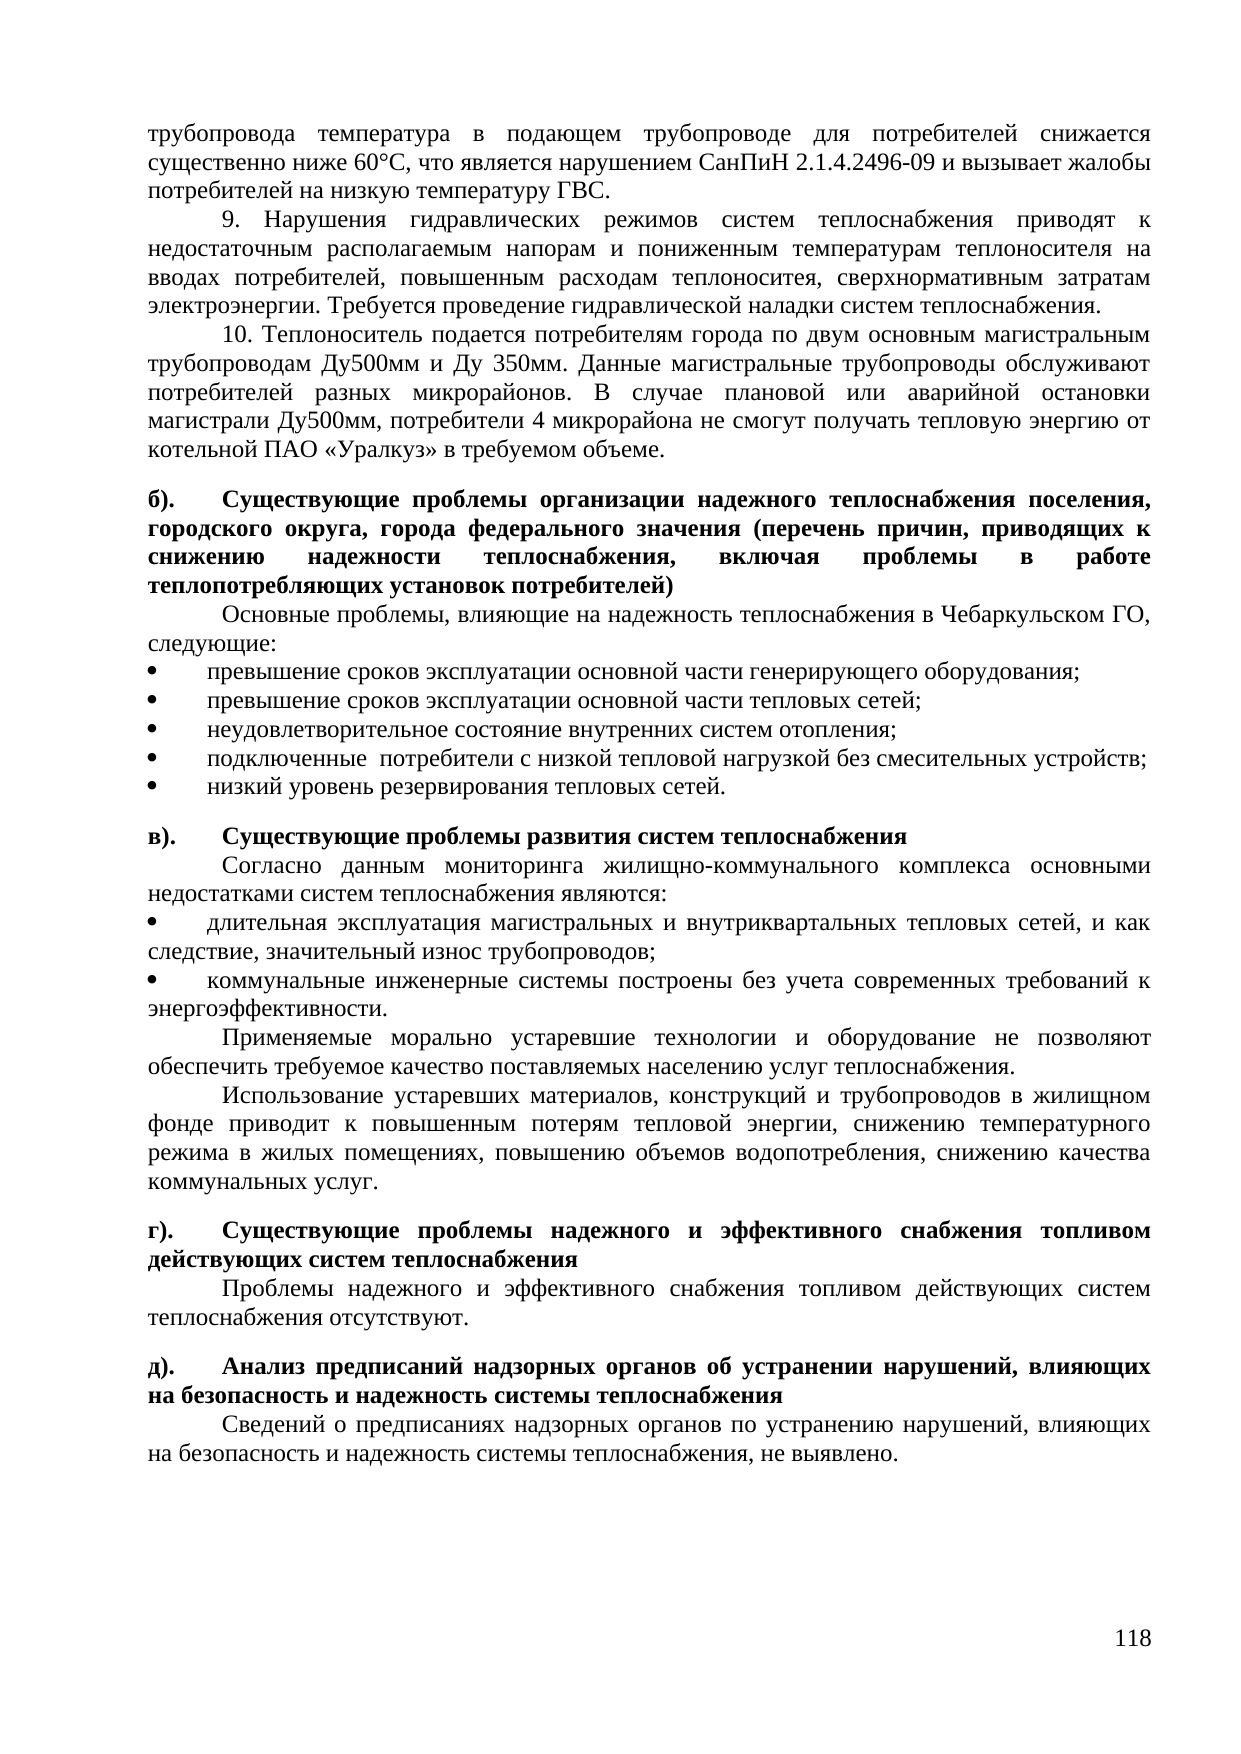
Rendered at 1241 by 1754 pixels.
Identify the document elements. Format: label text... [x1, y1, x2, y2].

text Сведений о предписаниях надзорных органов по устранению нарушений, влияющих на безопасность и надежность системы теплоснабжения, не выявлено. [148, 1409, 1152, 1466]
list подключенные потребители с низкой тепловой нагрузкой без смесительных устройств; [148, 743, 1152, 771]
list неудовлетворительное состояние внутренних систем отопления; [148, 714, 1152, 743]
list превышение сроков эксплуатации основной части тепловых сетей; [148, 685, 1152, 714]
list низкий уровень резервирования тепловых сетей. [148, 771, 1152, 800]
subtitle Существующие проблемы развития систем теплоснабжения [148, 821, 1152, 850]
text 9. Нарушения гидравлических режимов систем теплоснабжения приводят к недостаточным располагаемым напорам и пониженным температурам теплоносителя на вводах потребителей, повышенным расходам теплоноситея, сверхнормативным затратам электроэнергии. Требуется проведение гидравлической наладки систем теплоснабжения. [148, 204, 1152, 319]
text Основные проблемы, влияющие на надежность теплоснабжения в Чебаркульском ГО, следующие: [148, 599, 1152, 656]
text Согласно данным мониторинга жилищно-коммунального комплекса основными недостатками систем теплоснабжения являются: [148, 850, 1152, 907]
text Использование устаревших материалов, конструкций и трубопроводов в жилищном фонде приводит к повышенным потерям тепловой энергии, снижению температурного режима в жилых помещениях, повышению объемов водопотребления, снижению качества коммунальных услуг. [148, 1080, 1152, 1195]
subtitle Существующие проблемы надежного и эффективного снабжения топливом действующих систем теплоснабжения [148, 1216, 1152, 1273]
text Применяемые морально устаревшие технологии и оборудование не позволяют обеспечить требуемое качество поставляемых населению услуг теплоснабжения. [148, 1022, 1152, 1080]
subtitle Анализ предписаний надзорных органов об устранении нарушений, влияющих на безопасность и надежность системы теплоснабжения [148, 1351, 1152, 1409]
list превышение сроков эксплуатации основной части генерирующего оборудования; [148, 656, 1152, 685]
text Проблемы надежного и эффективного снабжения топливом действующих систем теплоснабжения отсутствуют. [148, 1273, 1152, 1331]
subtitle Существующие проблемы организации надежного теплоснабжения поселения, городского округа, города федерального значения (перечень причин, приводящих к снижению надежности теплоснабжения, включая проблемы в работе теплопотребляющих установок потребителей) [148, 484, 1152, 599]
list коммунальные инженерные системы построены без учета современных требований к энергоэффективности. [148, 965, 1152, 1022]
text 10. Теплоноситель подается потребителям города по двум основным магистральным трубопроводам Ду500мм и Ду 350мм. Данные магистральные трубопроводы обслуживают потребителей разных микрорайонов. В случае плановой или аварийной остановки магистрали Ду500мм, потребители 4 микрорайона не смогут получать тепловую энергию от котельной ПАО «Уралкуз» в требуемом объеме. [148, 319, 1152, 463]
list длительная эксплуатация магистральных и внутриквартальных тепловых сетей, и как следствие, значительный износ трубопроводов; [148, 907, 1152, 965]
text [148, 118, 1152, 204]
